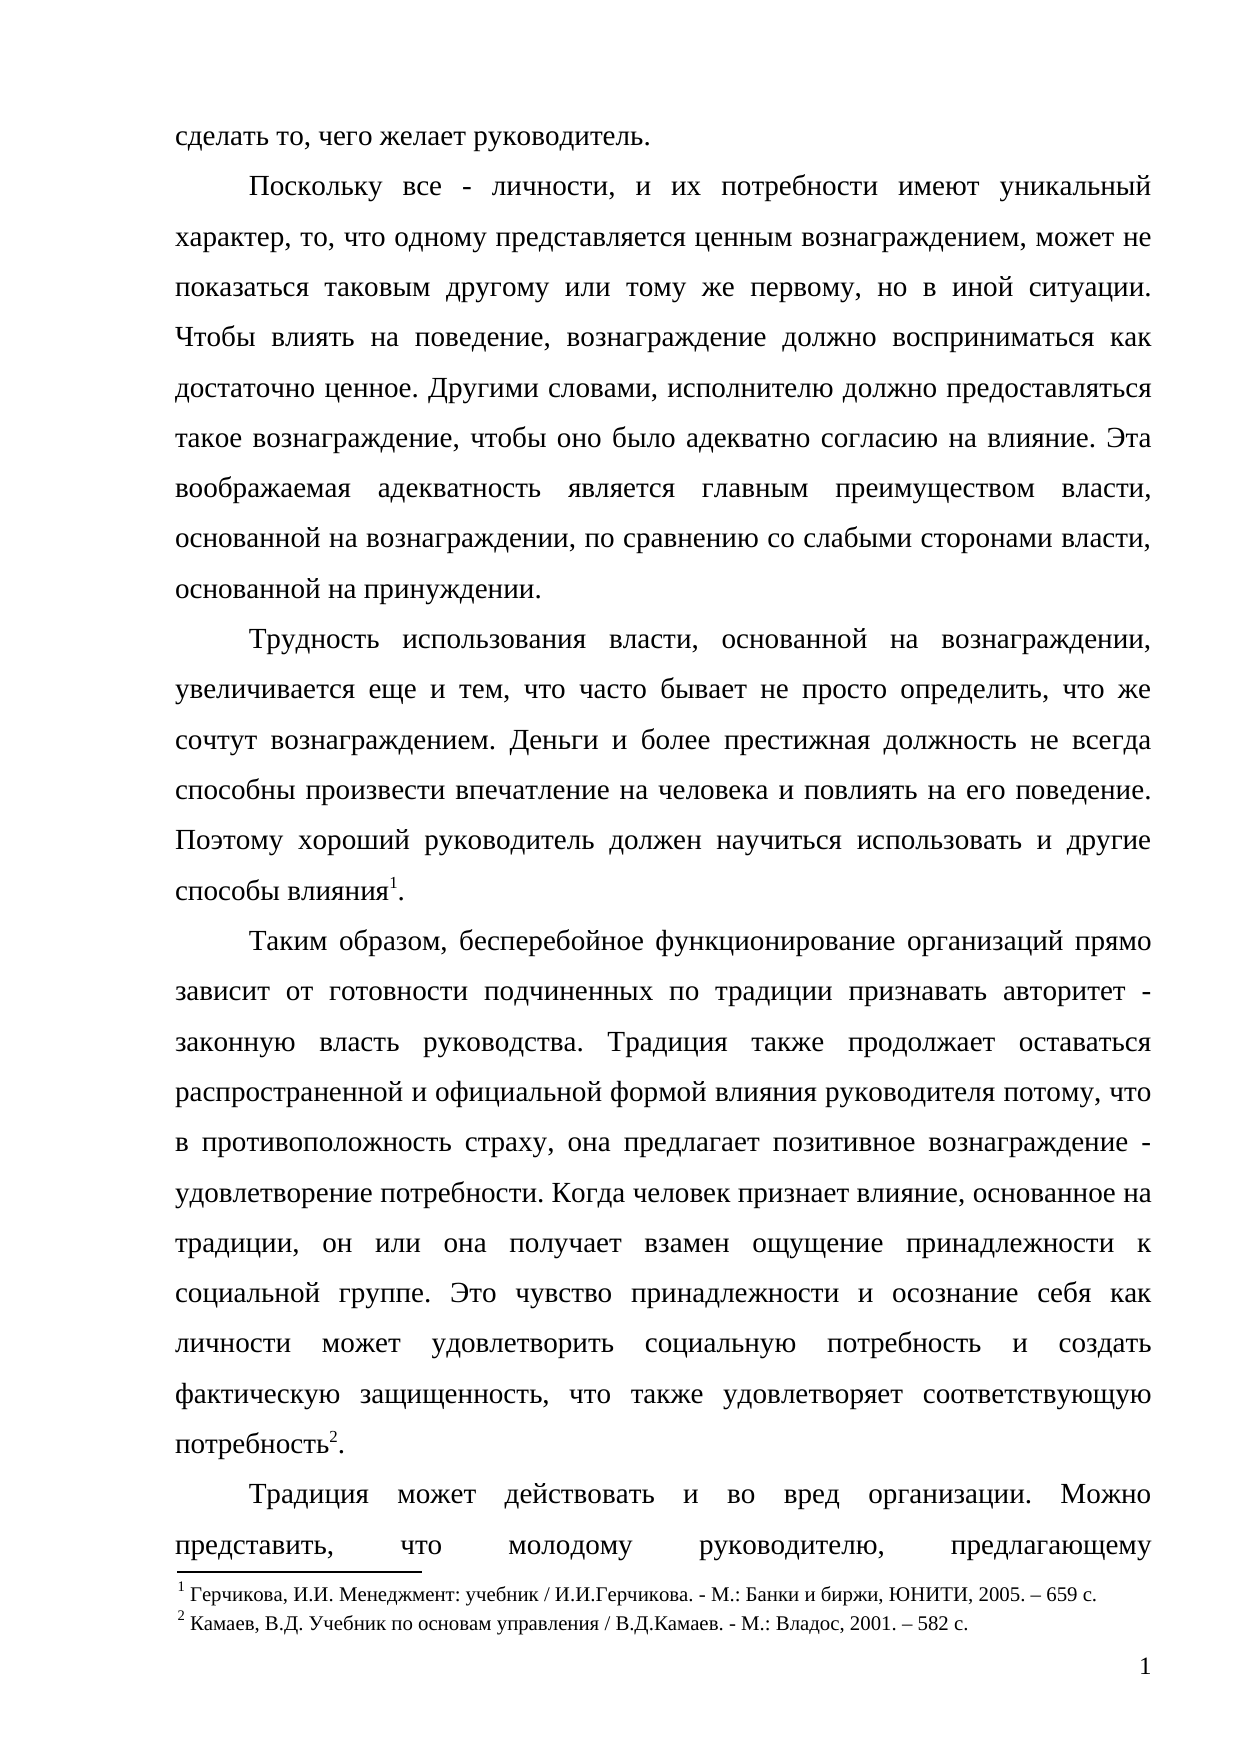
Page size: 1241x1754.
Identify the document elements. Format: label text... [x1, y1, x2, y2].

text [175, 118, 1152, 152]
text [175, 1477, 1152, 1560]
text Трудность использования власти, основанной на вознаграждении, увеличивается еще и тем, что часто бывает не просто определить, что же сочтут вознаграждением. Деньги и более престижная должность не всегда способны произвести впечатление на человека и повлиять на его поведение. Поэтому хороший руководитель должен научиться использовать и другие способы влияния. [175, 621, 1152, 906]
text Поскольку все - личности, и их потребности имеют уникальный характер, то, что одному представляется ценным вознаграждением, может не показаться таковым другому или тому же первому, но в иной ситуации. Чтобы влиять на поведение, вознаграждение должно восприниматься как достаточно ценное. Другими словами, исполнителю должно предоставляться такое вознаграждение, чтобы оно было адекватно согласию на влияние. Эта воображаемая адекватность является главным преимуществом власти, основанной на вознаграждении, по сравнению со слабыми сторонами власти, основанной на принуждении. [175, 168, 1152, 604]
text Таким образом, бесперебойное функционирование организаций прямо зависит от готовности подчиненных по традиции признавать авторитет - законную власть руководства. Традиция также продолжает оставаться распространенной и официальной формой влияния руководителя потому, что в противоположность страху, она предлагает позитивное вознаграждение - удовлетворение потребности. Когда человек признает влияние, основанное на традиции, он или она получает взамен ощущение принадлежности к социальной группе. Это чувство принадлежности и осознание себя как личности может удовлетворить социальную потребность и создать фактическую защищенность, что также удовлетворяет соответствующую потребность. [175, 923, 1152, 1460]
